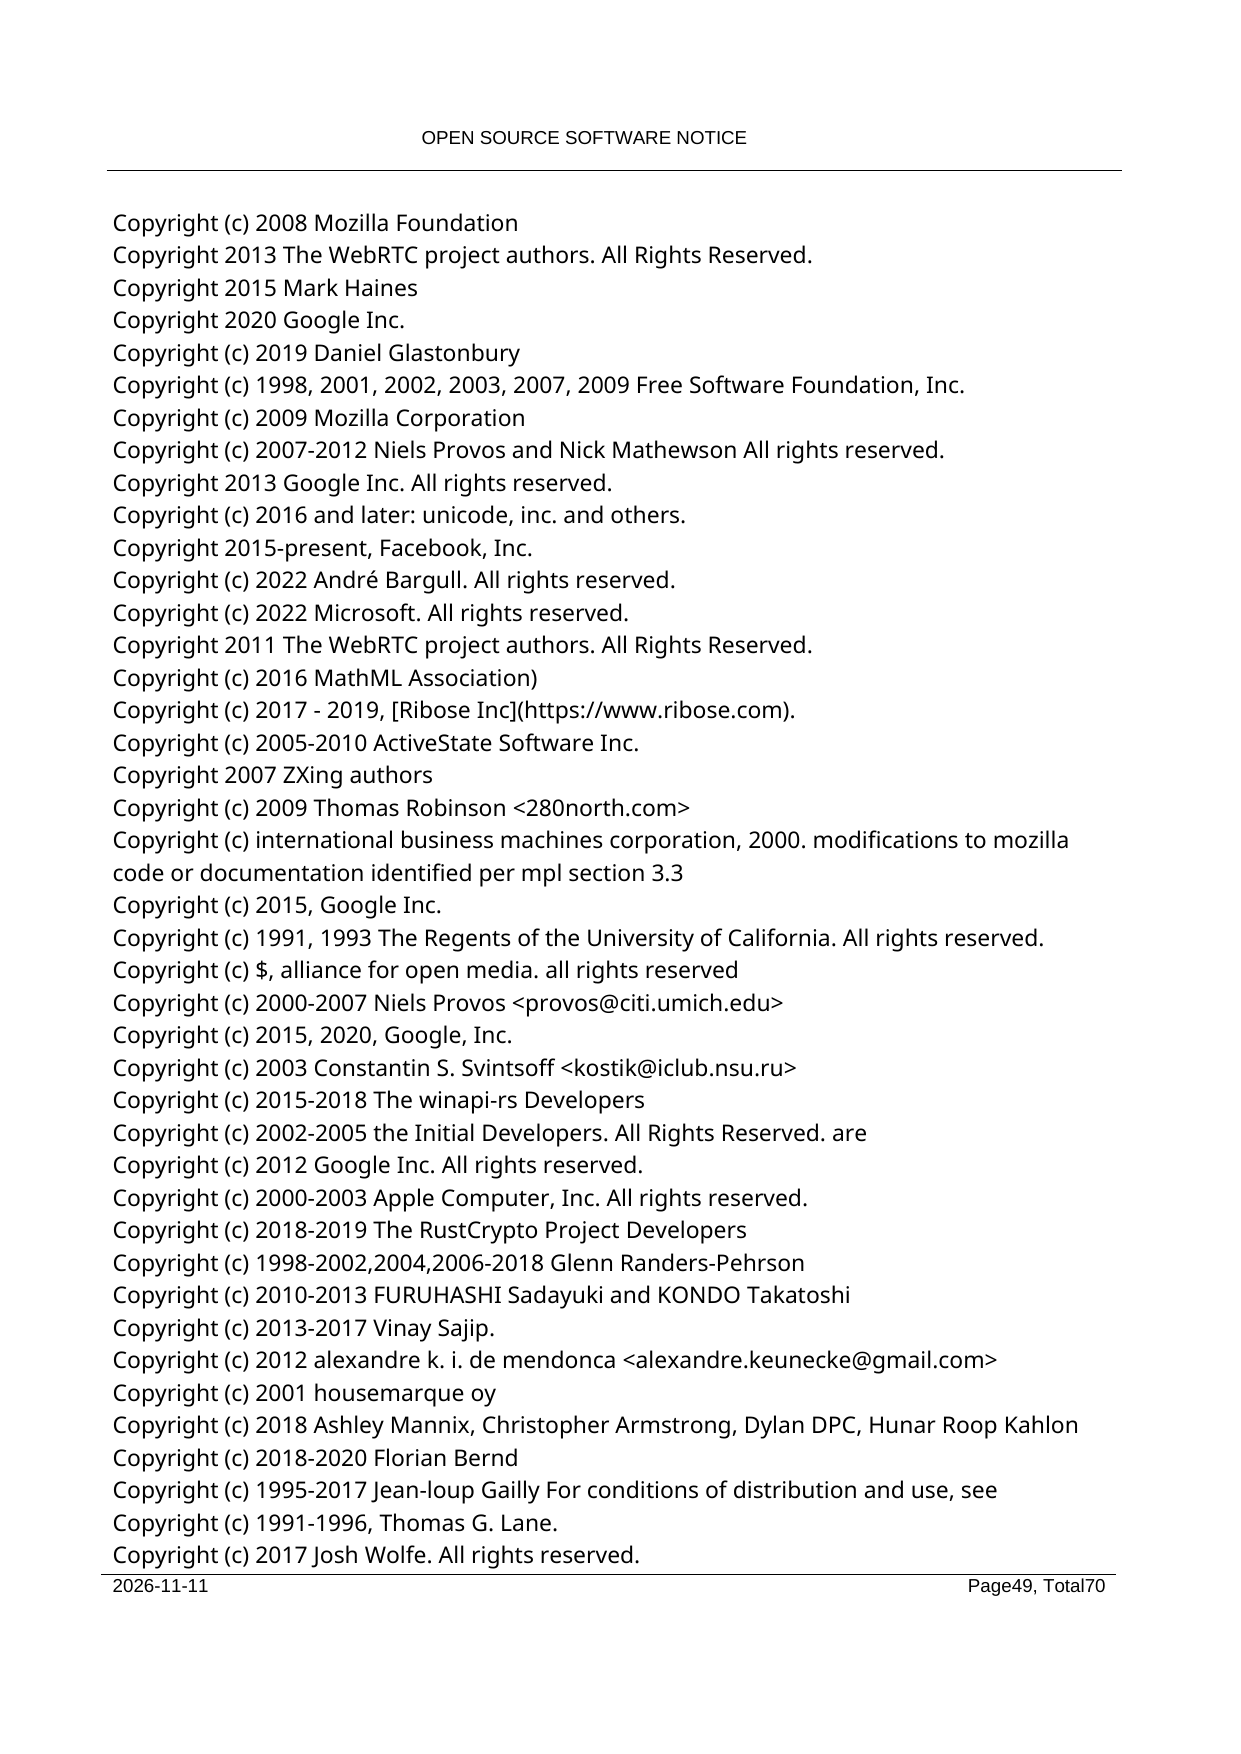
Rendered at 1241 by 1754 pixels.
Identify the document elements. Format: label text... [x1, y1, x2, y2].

text Copyright (c) 2016 and later: unicode, inc. and others. [112, 499, 1128, 531]
text Copyright (c) 2002-2005 the Initial Developers. All Rights Reserved. are [112, 1116, 1128, 1149]
text Copyright (c) 1998, 2001, 2002, 2003, 2007, 2009 Free Software Foundation, Inc. [112, 369, 1128, 401]
text Copyright (c) 2000-2007 Niels Provos <provos@citi.umich.edu> [112, 986, 1128, 1019]
text Copyright (c) 2015, Google Inc. [112, 889, 1128, 921]
text Copyright 2013 The WebRTC project authors. All Rights Reserved. [112, 239, 1128, 271]
text Copyright (c) 2001 housemarque oy [112, 1376, 1128, 1409]
text Copyright (c) 2018-2019 The RustCrypto Project Developers [112, 1214, 1128, 1246]
text Copyright (c) 2005-2010 ActiveState Software Inc. [112, 726, 1128, 759]
text Copyright (c) 1991-1996, Thomas G. Lane. [112, 1506, 1128, 1539]
text Copyright (c) 2018 Ashley Mannix, Christopher Armstrong, Dylan DPC, Hunar Roop Kahlon [112, 1409, 1128, 1441]
text Copyright (c) 2012 alexandre k. i. de mendonca <alexandre.keunecke@gmail.com> [112, 1344, 1128, 1376]
text Copyright (c) 2022 Microsoft. All rights reserved. [112, 596, 1128, 629]
text Copyright (c) 2018-2020 Florian Bernd [112, 1441, 1128, 1474]
text Copyright (c) 2008 Mozilla Foundation [112, 206, 1128, 239]
text Copyright 2015-present, Facebook, Inc. [112, 531, 1128, 564]
text Copyright (c) 2016 MathML Association) [112, 661, 1128, 694]
text Copyright (c) 2000-2003 Apple Computer, Inc. All rights reserved. [112, 1181, 1128, 1214]
text Copyright (c) 2009 Thomas Robinson <280north.com> [112, 791, 1128, 824]
text Copyright (c) 2009 Mozilla Corporation [112, 401, 1128, 434]
text Copyright (c) 2003 Constantin S. Svintsoff <kostik@iclub.nsu.ru> [112, 1051, 1128, 1084]
text Copyright (c) 2022 André Bargull. All rights reserved. [112, 564, 1128, 596]
text Copyright (c) international business machines corporation, 2000. modifications to mozilla code or documentation identified per mpl section 3.3 [112, 824, 1128, 889]
text Copyright (c) 2015, 2020, Google, Inc. [112, 1019, 1128, 1051]
text Copyright 2011 The WebRTC project authors. All Rights Reserved. [112, 629, 1128, 661]
text Copyright (c) 2013-2017 Vinay Sajip. [112, 1311, 1128, 1344]
text Copyright (c) 1995-2017 Jean-loup Gailly For conditions of distribution and use, see [112, 1474, 1128, 1506]
text Copyright (c) 2019 Daniel Glastonbury [112, 336, 1128, 369]
text Copyright (c) 2012 Google Inc. All rights reserved. [112, 1149, 1128, 1181]
text Copyright 2007 ZXing authors [112, 759, 1128, 791]
text Copyright (c) 2007-2012 Niels Provos and Nick Mathewson All rights reserved. [112, 434, 1128, 466]
text Copyright (c) 1991, 1993 The Regents of the University of California. All rights reserved. [112, 921, 1128, 954]
text Copyright (c) 1998-2002,2004,2006-2018 Glenn Randers-Pehrson [112, 1246, 1128, 1279]
text Copyright 2020 Google Inc. [112, 304, 1128, 336]
text Copyright (c) 2010-2013 FURUHASHI Sadayuki and KONDO Takatoshi [112, 1279, 1128, 1311]
text Copyright (c) 2017 Josh Wolfe. All rights reserved. [112, 1539, 1128, 1571]
text Copyright (c) 2017 - 2019, [Ribose Inc](https://www.ribose.com). [112, 694, 1128, 726]
text Copyright (c) 2015-2018 The winapi-rs Developers [112, 1084, 1128, 1116]
text Copyright (c) $, alliance for open media. all rights reserved [112, 954, 1128, 986]
text Copyright 2013 Google Inc. All rights reserved. [112, 466, 1128, 499]
text Copyright 2015 Mark Haines [112, 271, 1128, 304]
